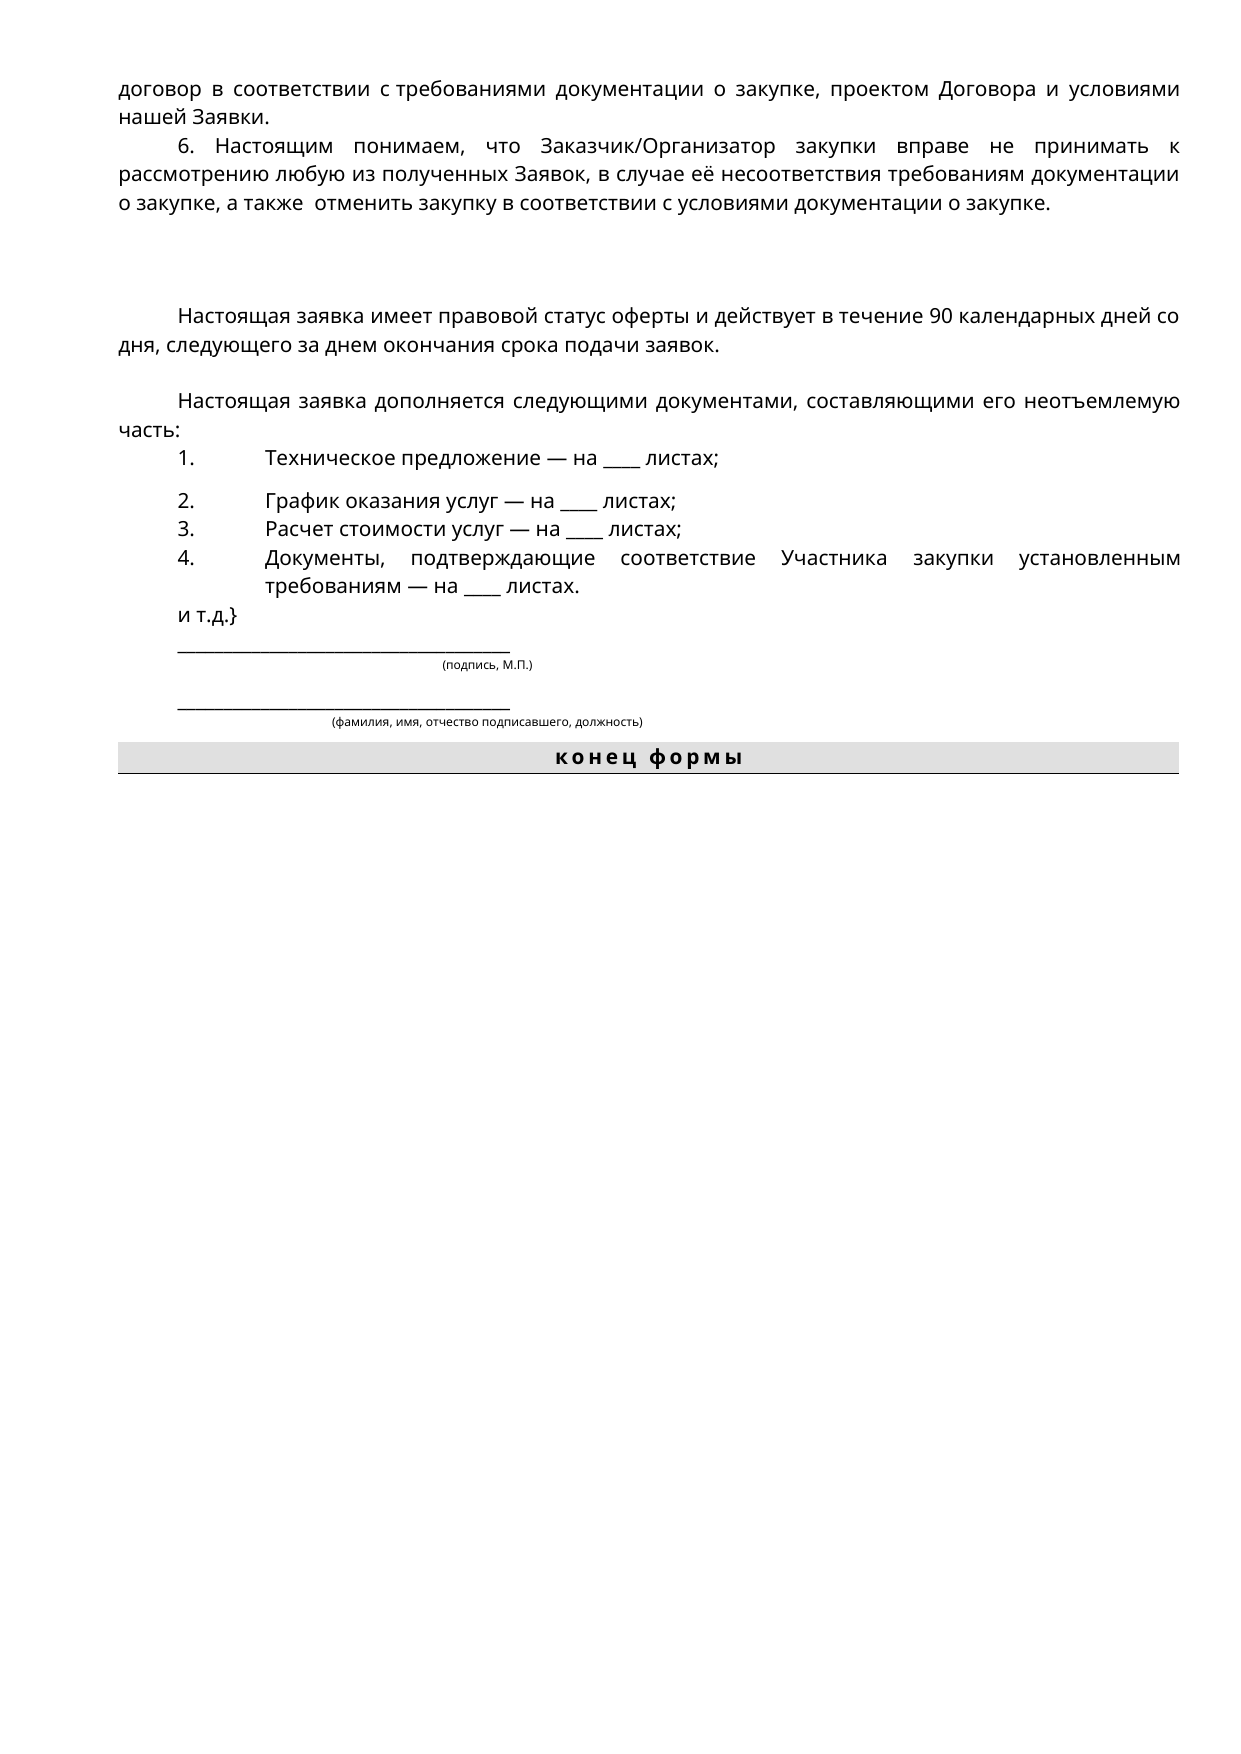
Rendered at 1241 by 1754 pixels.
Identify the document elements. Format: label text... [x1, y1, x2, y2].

text конец формы [118, 742, 1179, 773]
text (фамилия, имя, отчество подписавшего, должность) [118, 714, 797, 742]
list График оказания услуг — на ____ листах; [177, 486, 1181, 514]
list Техническое предложение — на ____ листах; [177, 443, 1181, 472]
text Настоящая заявка имеет правовой статус оферты и действует в течение 90 календарных дней со дня, следующего за днем окончания срока подачи заявок. [118, 301, 1181, 358]
list Документы, подтверждающие соответствие Участника закупки установленным требованиям — на ____ листах. [177, 543, 1181, 600]
text (подпись, М.П.) [118, 657, 797, 685]
list Расчет стоимости услуг — на ____ листах; [177, 514, 1181, 543]
text Настоящая заявка дополняется следующими документами, составляющими его неотъемлемую часть: [118, 387, 1181, 443]
text ____________________________________ [118, 628, 1181, 657]
text и т.д.} [118, 600, 1181, 628]
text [118, 74, 1181, 131]
text 6. Настоящим понимаем, что Заказчик/Организатор закупки вправе не принимать к рассмотрению любую из полученных Заявок, в случае её несоответствия требованиям документации о закупке, а также отменить закупку в соответствии с условиями документации о закупке. [118, 131, 1181, 216]
text ____________________________________ [118, 685, 1181, 714]
